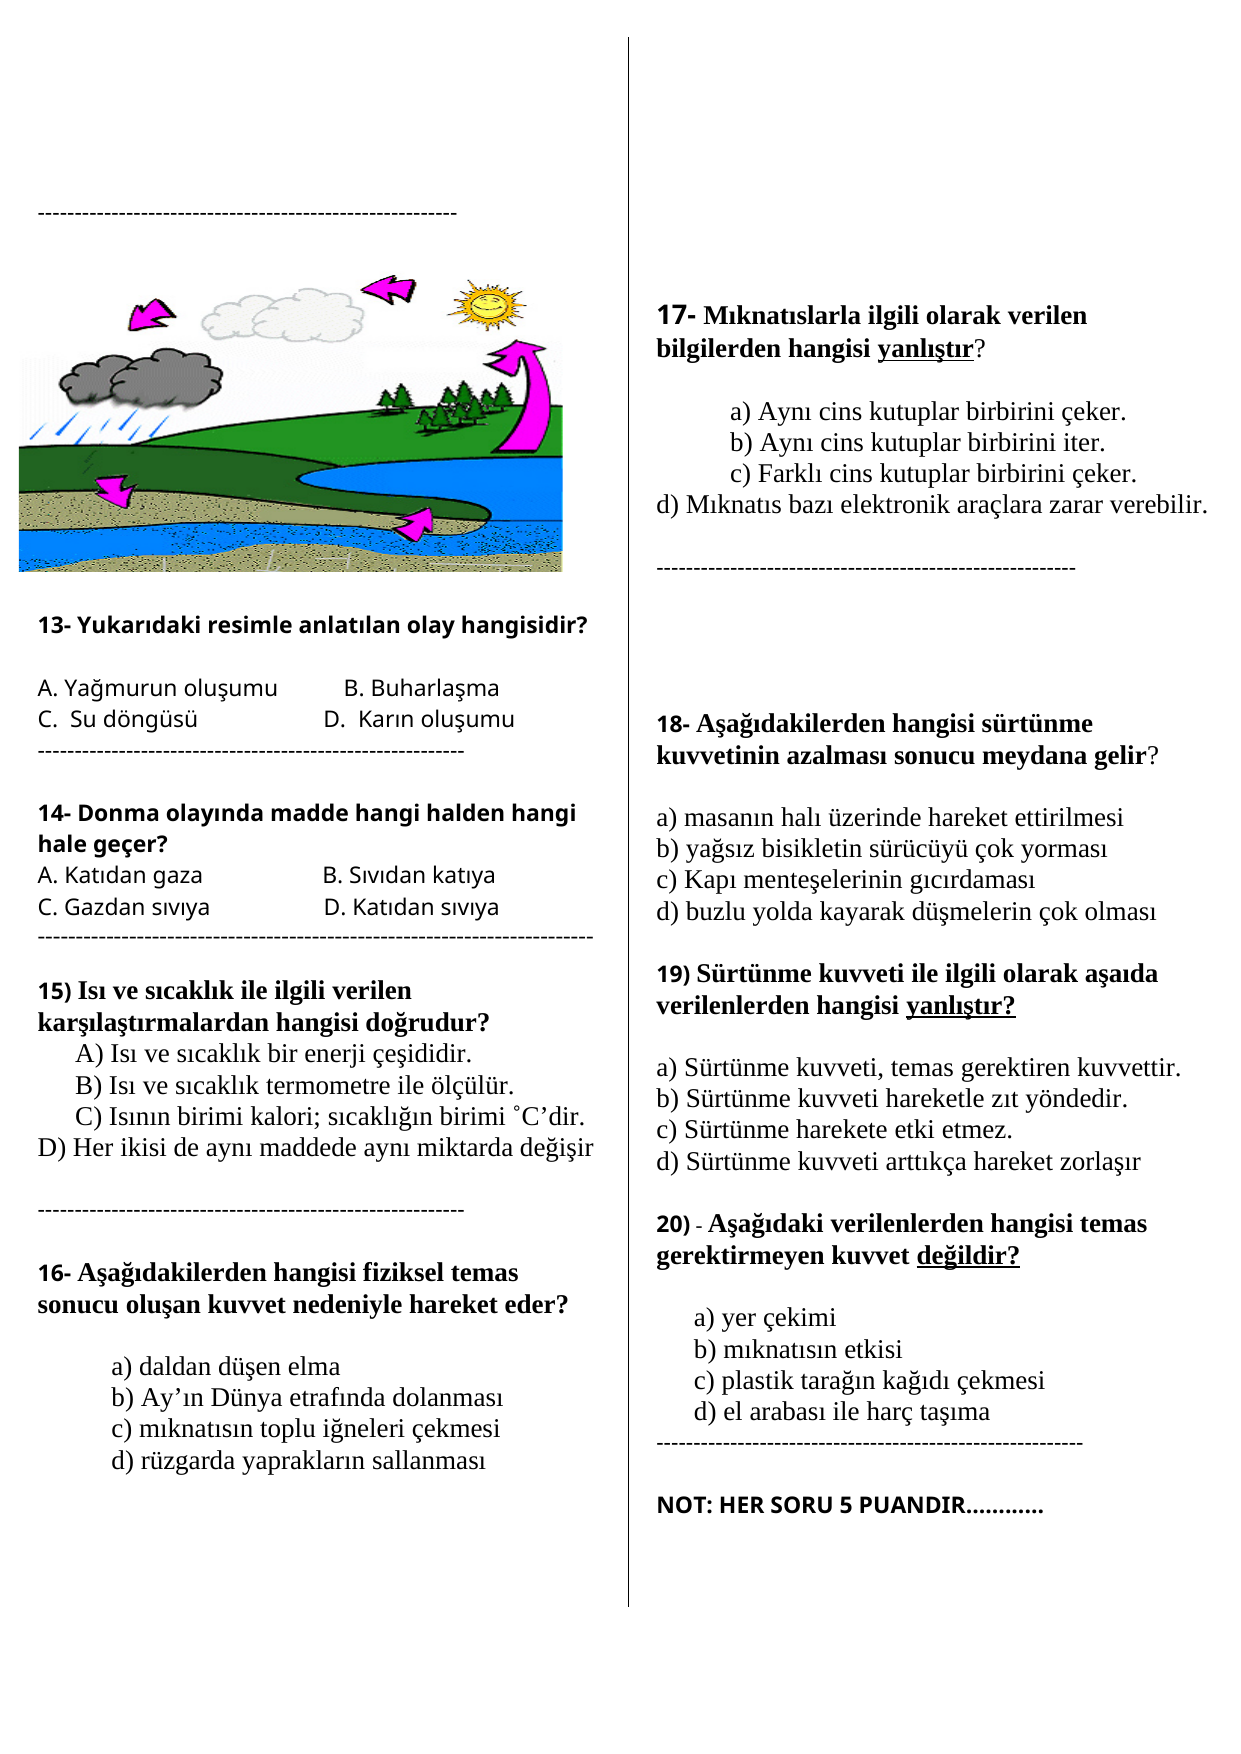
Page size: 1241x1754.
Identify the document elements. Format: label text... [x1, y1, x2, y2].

text ------------------------------------------------------------------------- [37, 922, 600, 948]
text 17- Mıknatıslarla ilgili olarak verilen bilgilerden hangisi yanlıştır? [656, 296, 1219, 364]
picture [18, 271, 563, 572]
text A) Isı ve sıcaklık bir enerji çeşididir. [37, 1038, 600, 1069]
text 18- Aşağıdakilerden hangisi sürtünme kuvvetinin azalması sonucu meydana gelir? [656, 707, 1219, 770]
text b) Aynı cins kutuplar birbirini iter. [656, 426, 1219, 457]
text A. Yağmurun oluşumu B. Buharlaşma [37, 672, 600, 703]
text B) Isı ve sıcaklık termometre ile ölçülür. [37, 1069, 600, 1100]
text 16- Aşağıdakilerden hangisi fiziksel temas sonucu oluşan kuvvet nedeniyle hareket eder? [37, 1256, 600, 1319]
text a) yer çekimi [656, 1302, 1219, 1333]
text D) Her ikisi de aynı maddede aynı miktarda değişir [37, 1131, 600, 1162]
text a) Sürtünme kuvveti, temas gerektiren kuvvettir. [656, 1051, 1219, 1082]
text A. Katıdan gaza B. Sıvıdan katıya [37, 859, 600, 890]
text ---------------------------------------------------------- [37, 1193, 600, 1225]
text C. Gazdan sıvıya D. Katıdan sıvıya [37, 890, 600, 922]
text c) plastik tarağın kağıdı çekmesi [656, 1364, 1219, 1395]
text a) daldan düşen elma [37, 1350, 600, 1381]
text d) el arabası ile harç taşıma [656, 1395, 1219, 1426]
text c) Kapı menteşelerinin gıcırdaması [656, 863, 1219, 895]
text b) yağsız bisikletin sürücüyü çok yorması [656, 832, 1219, 863]
text ---------------------------------------------------------- [656, 1426, 1219, 1457]
text 19) Sürtünme kuvveti ile ilgili olarak aşaıda verilenlerden hangisi yanlıştır? [656, 957, 1219, 1020]
text C. Su döngüsü D. Karın oluşumu [37, 703, 600, 734]
text 13- Yukarıdaki resimle anlatılan olay hangisidir? [37, 609, 600, 640]
text C) Isının birimi kalori; sıcaklığın birimi ˚C’dir. [37, 1100, 600, 1131]
text 15) Isı ve sıcaklık ile ilgili verilen karşılaştırmalardan hangisi doğrudur? [37, 974, 600, 1038]
text b) Ay’ın Dünya etrafında dolanması [37, 1381, 600, 1413]
text c) mıknatısın toplu iğneleri çekmesi [37, 1413, 600, 1444]
text c) Sürtünme harekete etki etmez. [656, 1114, 1219, 1145]
text d) buzlu yolda kayarak düşmelerin çok olması [656, 895, 1219, 926]
text b) mıknatısın etkisi [656, 1333, 1219, 1364]
text ---------------------------------------------------------- [37, 734, 600, 765]
text c) Farklı cins kutuplar birbirini çeker. [656, 457, 1219, 488]
text --------------------------------------------------------- [656, 551, 1219, 582]
text d) rüzgarda yaprakların sallanması [37, 1444, 600, 1475]
text --------------------------------------------------------- [37, 196, 600, 227]
text NOT: HER SORU 5 PUANDIR............ [656, 1489, 1219, 1520]
text 20) - Aşağıdaki verilenlerden hangisi temas gerektirmeyen kuvvet değildir? [656, 1207, 1219, 1270]
text b) Sürtünme kuvveti hareketle zıt yöndedir. [656, 1082, 1219, 1114]
text d) Mıknatıs bazı elektronik araçlara zarar verebilir. [656, 488, 1219, 519]
text a) masanın halı üzerinde hareket ettirilmesi [656, 801, 1219, 832]
text d) Sürtünme kuvveti arttıkça hareket zorlaşır [656, 1145, 1219, 1176]
text a) Aynı cins kutuplar birbirini çeker. [656, 395, 1219, 426]
text 14- Donma olayında madde hangi halden hangi hale geçer? [37, 797, 600, 859]
